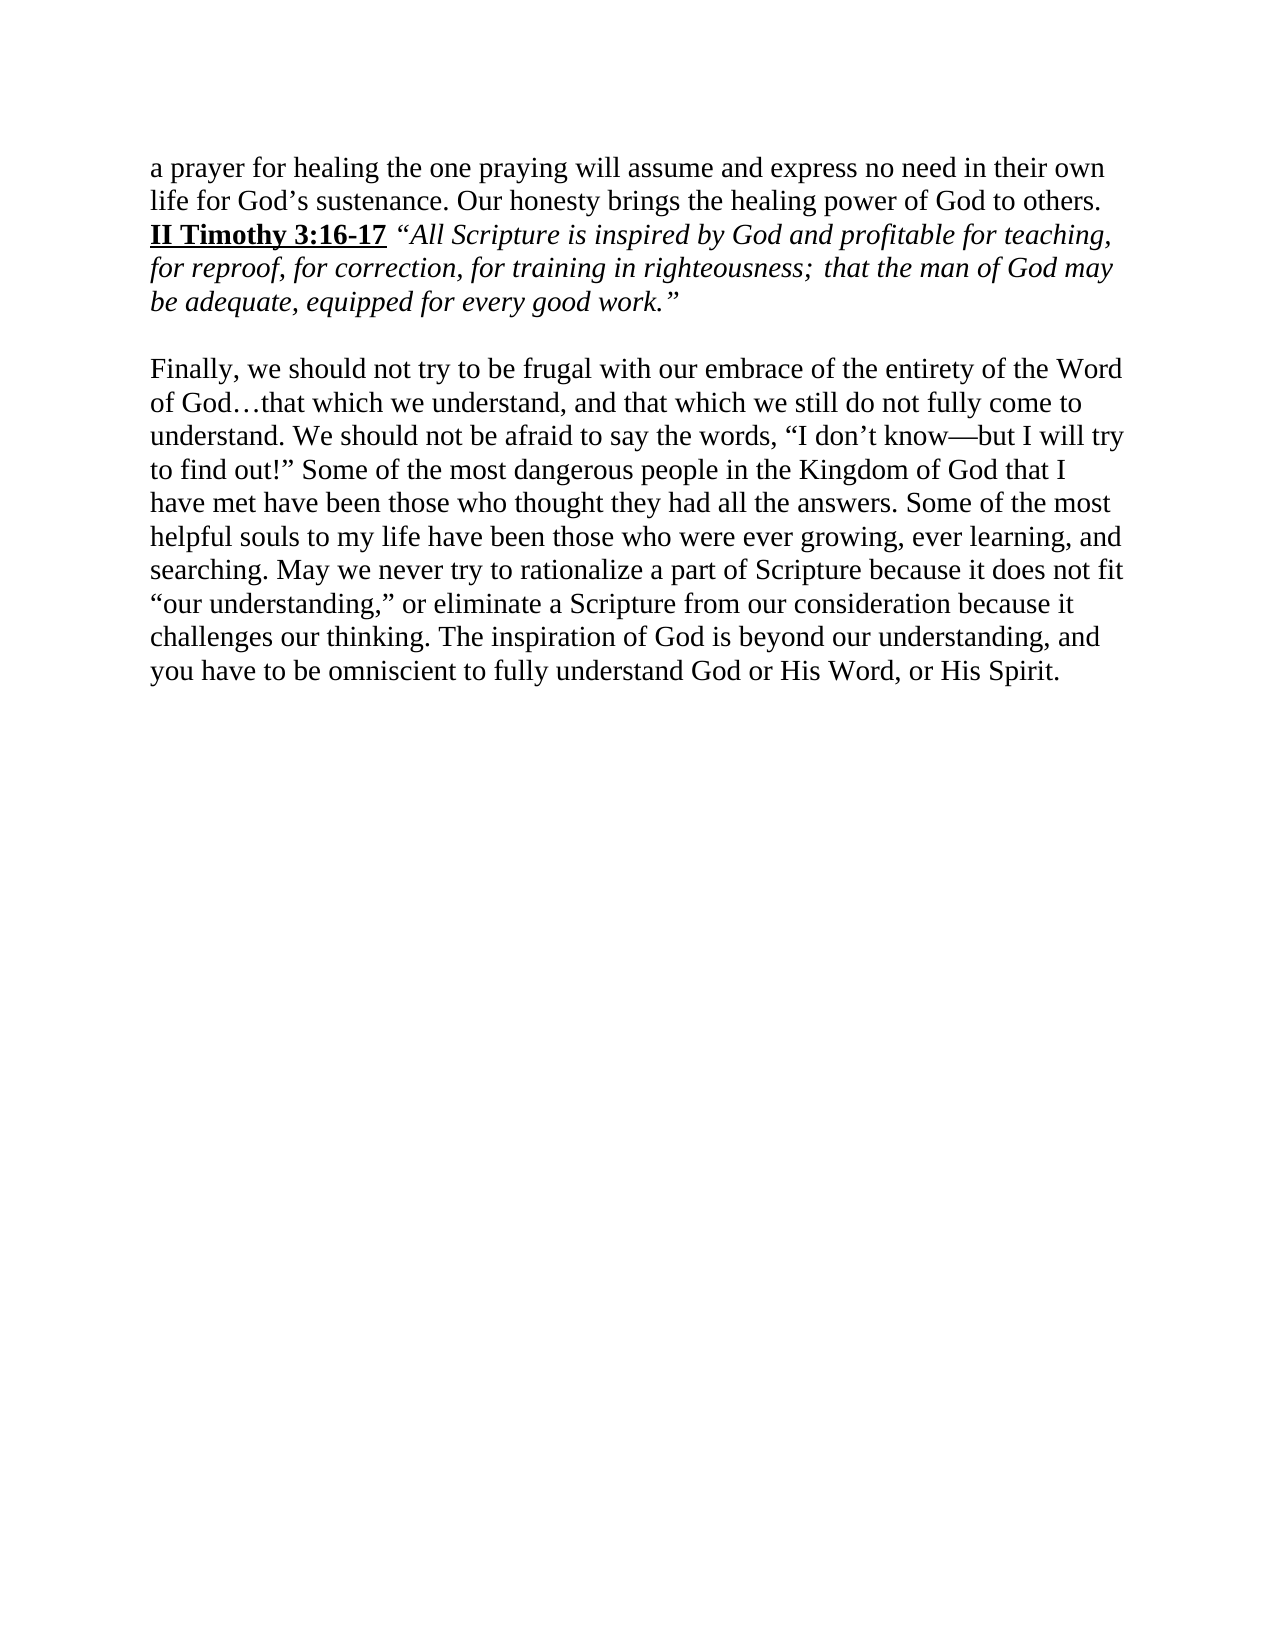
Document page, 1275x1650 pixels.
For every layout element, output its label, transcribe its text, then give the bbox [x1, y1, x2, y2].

text Finally, we should not try to be frugal with our embrace of the entirety of the Word of God…that which we understand, and that which we still do not fully come to understand. We should not be afraid to say the words, “I don’t know—but I will try to find out!” Some of the most dangerous people in the Kingdom of God that I have met have been those who thought they had all the answers. Some of the most helpful souls to my life have been those who were ever growing, ever learning, and searching. May we never try to rationalize a part of Scripture because it does not fit “our understanding,” or eliminate a Scripture from our consideration because it challenges our thinking. The inspiration of God is beyond our understanding, and you have to be omniscient to fully understand God or His Word, or His Spirit. [150, 351, 1125, 687]
text II Timothy 3:16-17 “All Scripture is inspired by God and profitable for teaching, for reproof, for correction, for training in righteousness; that the man of God may be adequate, equipped for every good work.” [150, 217, 1125, 318]
